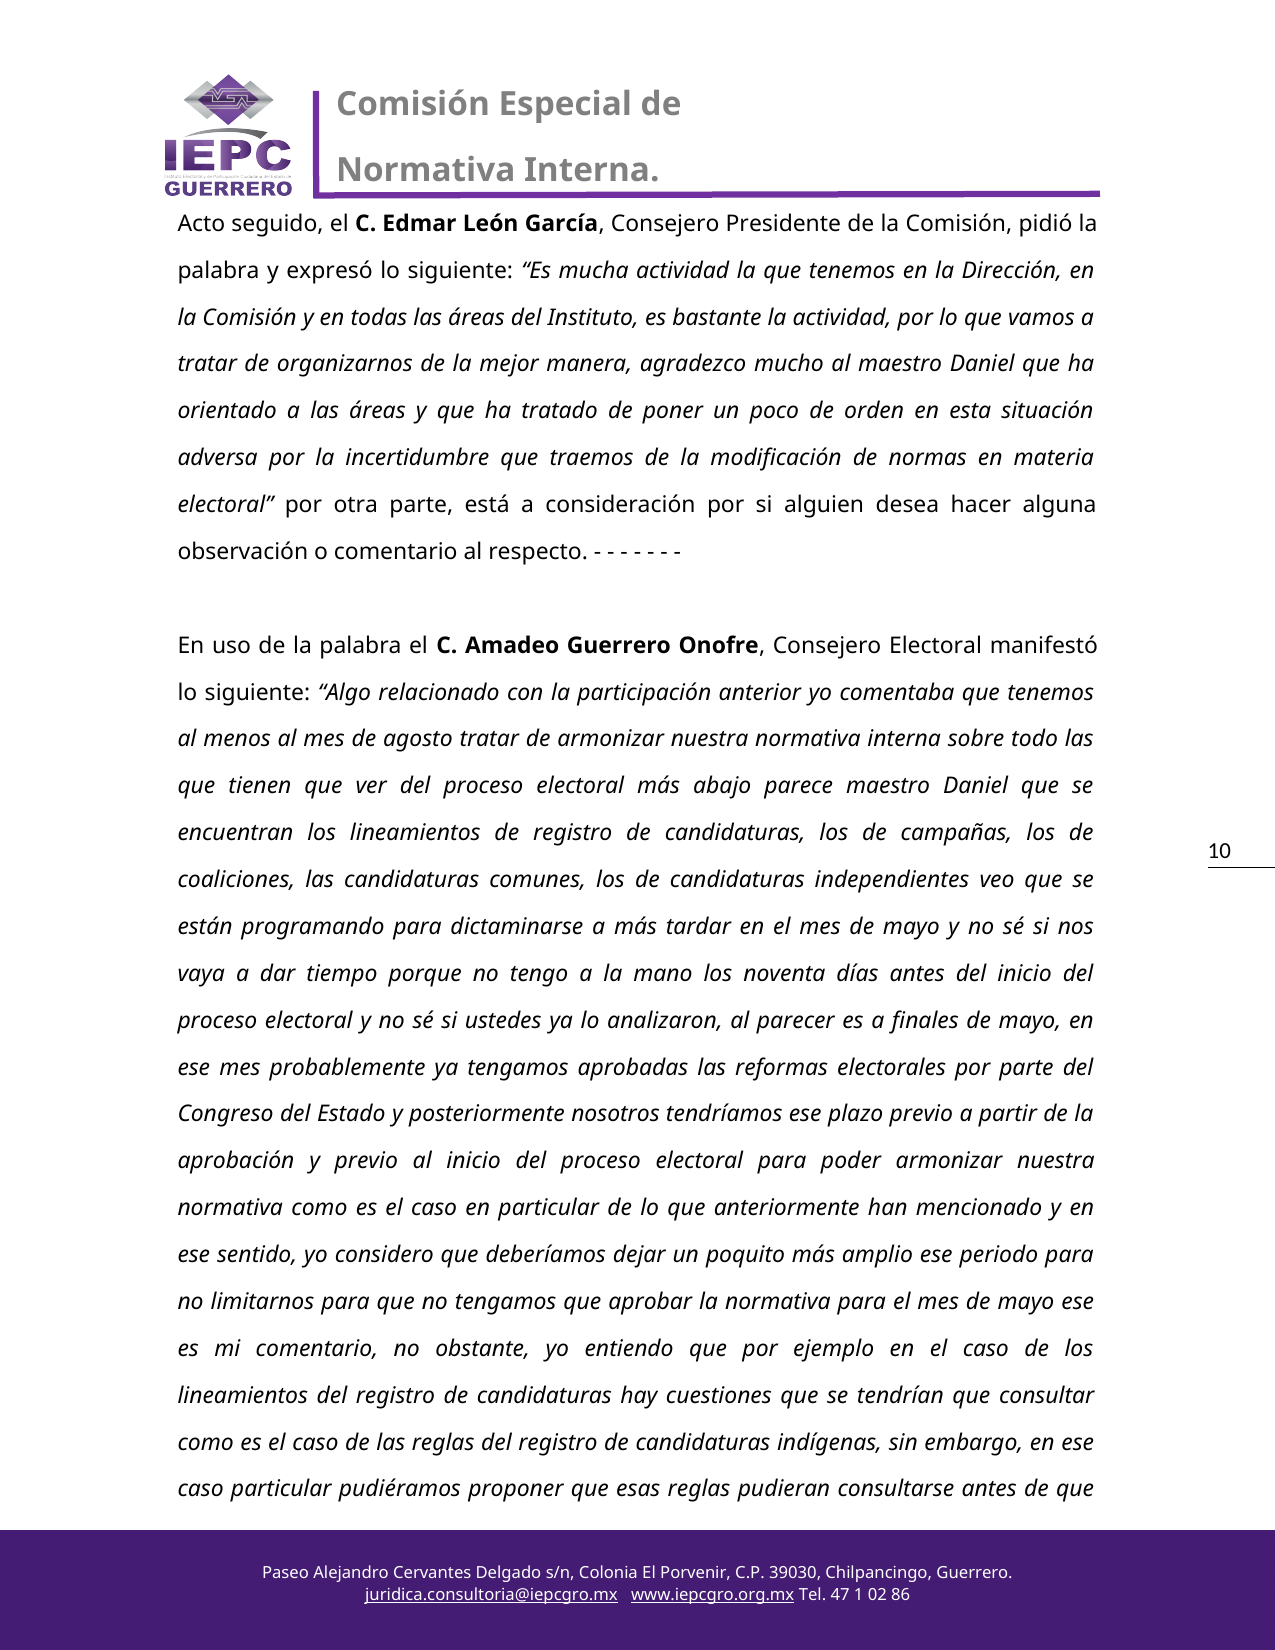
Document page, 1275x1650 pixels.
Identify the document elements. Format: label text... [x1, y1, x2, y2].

picture [157, 70, 299, 201]
picture [0, 1530, 1275, 1650]
text Acto seguido, el C. Edmar León García, Consejero Presidente de la Comisión, pidió la palabra y expresó lo siguiente: “Es mucha actividad la que tenemos en la Dirección, en la Comisión y en todas las áreas del Instituto, es bastante la actividad, por lo que vamos a tratar de organizarnos de la mejor manera, agradezco mucho al maestro Daniel que ha orientado a las áreas y que ha tratado de poner un poco de orden en esta situación adversa por la incertidumbre que traemos de la modificación de normas en materia electoral” por otra parte, está a consideración por si alguien desea hacer alguna observación o comentario al respecto. - - - - - - - [177, 207, 1098, 566]
